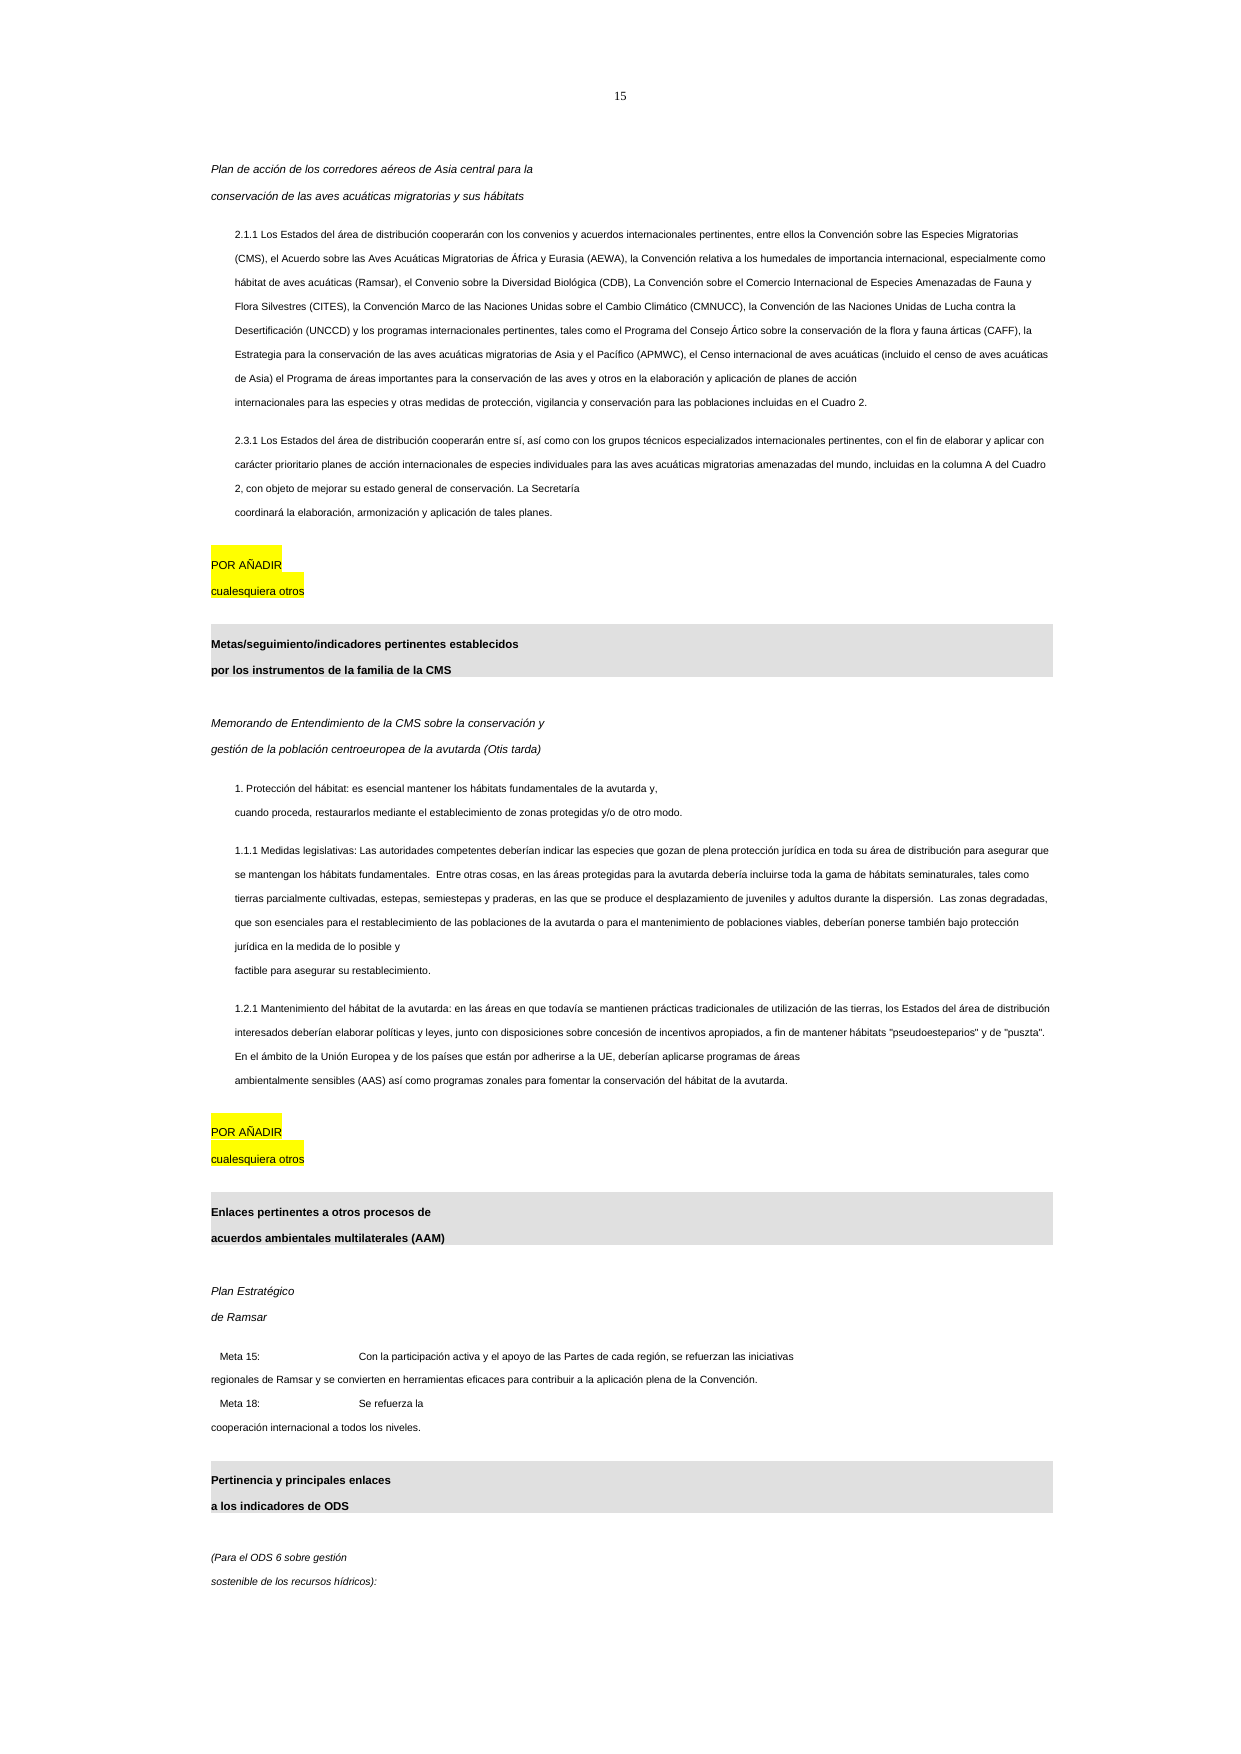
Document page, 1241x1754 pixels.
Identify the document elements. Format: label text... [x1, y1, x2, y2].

text POR AÑADIR cualesquiera otros [282, 545, 1053, 598]
text 1.2.1 Mantenimiento del hábitat de la avutarda: en las áreas en que todavía se mantienen prácticas tradicionales de utilización de las tierras, los Estados del área de distribución interesados deberían elaborar políticas y leyes, junto con disposiciones sobre concesión de incentivos apropiados, a fin de mantener hábitats "pseudoesteparios" y de "puszta". En el ámbito de la Unión Europea y de los países que están por adherirse a la UE, deberían aplicarse programas de áreas ambientalmente sensibles (AAS) así como programas zonales para fomentar la conservación del hábitat de la avutarda. [234, 991, 1053, 1087]
text Memorando de Entendimiento de la CMS sobre la conservación y gestión de la población centroeuropea de la avutarda (Otis tarda) [211, 703, 1053, 756]
text 1.1.1 Medidas legislativas: Las autoridades competentes deberían indicar las especies que gozan de plena protección jurídica en toda su área de distribución para asegurar que se mantengan los hábitats fundamentales. Entre otras cosas, en las áreas protegidas para la avutarda debería incluirse toda la gama de hábitats seminaturales, tales como tierras parcialmente cultivadas, estepas, semiestepas y praderas, en las que se produce el desplazamiento de juveniles y adultos durante la dispersión. Las zonas degradadas, que son esenciales para el restablecimiento de las poblaciones de la avutarda o para el mantenimiento de poblaciones viables, deberían ponerse también bajo protección jurídica en la medida de lo posible y factible para asegurar su restablecimiento. [234, 833, 1053, 977]
text Meta 15: Con la participación activa y el apoyo de las Partes de cada región, se refuerzan las iniciativas regionales de Ramsar y se convierten en herramientas eficaces para contribuir a la aplicación plena de la Convención. [211, 1338, 1053, 1386]
text 2.3.1 Los Estados del área de distribución cooperarán entre sí, así como con los grupos técnicos especializados internacionales pertinentes, con el fin de elaborar y aplicar con carácter prioritario planes de acción internacionales de especies individuales para las aves acuáticas migratorias amenazadas del mundo, incluidas en la columna A del Cuadro 2, con objeto de mejorar su estado general de conservación. La Secretaría coordinará la elaboración, armonización y aplicación de tales planes. [234, 423, 1053, 519]
text 1. Protección del hábitat: es esencial mantener los hábitats fundamentales de la avutarda y, cuando proceda, restaurarlos mediante el establecimiento de zonas protegidas y/o de otro modo. [234, 771, 1053, 818]
text 2.1.1 Los Estados del área de distribución cooperarán con los convenios y acuerdos internacionales pertinentes, entre ellos la Convención sobre las Especies Migratorias (CMS), el Acuerdo sobre las Aves Acuáticas Migratorias de África y Eurasia (AEWA), la Convención relativa a los humedales de importancia internacional, especialmente como hábitat de aves acuáticas (Ramsar), el Convenio sobre la Diversidad Biológica (CDB), La Convención sobre el Comercio Internacional de Especies Amenazadas de Fauna y Flora Silvestres (CITES), la Convención Marco de las Naciones Unidas sobre el Cambio Climático (CMNUCC), la Convención de las Naciones Unidas de Lucha contra la Desertificación (UNCCD) y los programas internacionales pertinentes, tales como el Programa del Consejo Ártico sobre la conservación de la flora y fauna árticas (CAFF), la Estrategia para la conservación de las aves acuáticas migratorias de Asia y el Pacífico (APMWC), el Censo internacional de aves acuáticas (incluido el censo de aves acuáticas de Asia) el Programa de áreas importantes para la conservación de las aves y otros en la elaboración y aplicación de planes de acción internacionales para las especies y otras medidas de protección, vigilancia y conservación para las poblaciones incluidas en el Cuadro 2. [234, 217, 1053, 409]
text (Para el ODS 6 sobre gestión sostenible de los recursos hídricos): [211, 1539, 1053, 1587]
text Pertinencia y principales enlaces a los indicadores de ODS [211, 1461, 1053, 1513]
text POR AÑADIR cualesquiera otros [211, 1113, 1053, 1166]
text Plan Estratégico de Ramsar [211, 1271, 1053, 1324]
text Enlaces pertinentes a otros procesos de acuerdos ambientales multilaterales (AAM) [211, 1192, 1053, 1245]
text Metas/seguimiento/indicadores pertinentes establecidos por los instrumentos de la familia de la CMS [211, 624, 1053, 677]
text Meta 18: Se refuerza la cooperación internacional a todos los niveles. [211, 1386, 1053, 1434]
text Plan de acción de los corredores aéreos de Asia central para la conservación de las aves acuáticas migratorias y sus hábitats [211, 150, 1053, 203]
